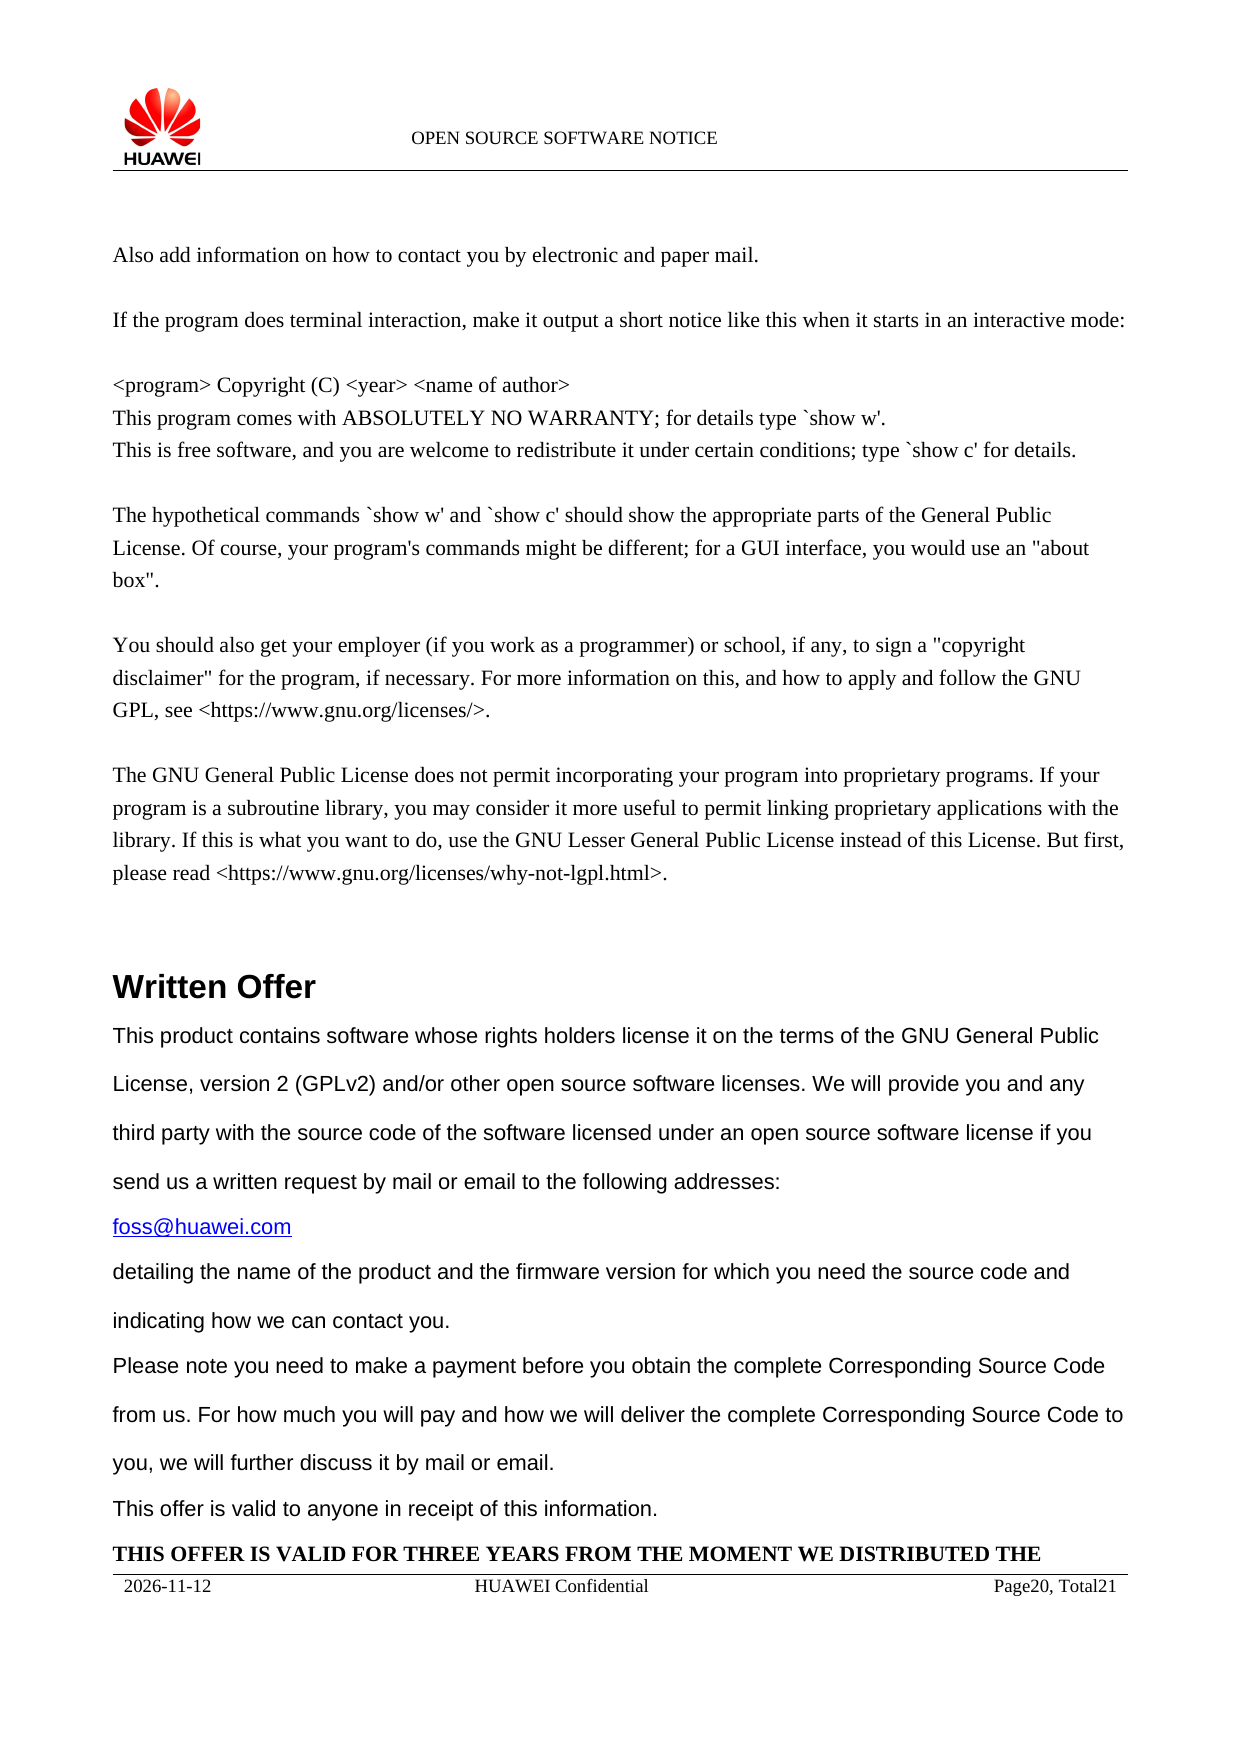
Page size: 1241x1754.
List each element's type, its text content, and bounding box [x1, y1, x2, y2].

text Please note you need to make a payment before you obtain the complete Corresponding Source Code from us. For how much you will pay and how we will deliver the complete Corresponding Source Code to you, we will further discuss it by mail or email. [112, 1349, 1128, 1479]
text This offer is valid for three years from the moment we distributed the product or firmware . [112, 1537, 1128, 1569]
text Also add information on how to contact you by electronic and paper mail. [112, 239, 1128, 271]
text This offer is valid to anyone in receipt of this information. [112, 1492, 1128, 1524]
text This product contains software whose rights holders license it on the terms of the GNU General Public License, version 2 (GPLv2) and/or other open source software licenses. We will provide you and any third party with the source code of the software licensed under an open source software license if you send us a written request by mail or email to the following addresses: [112, 1019, 1128, 1198]
text This is free software, and you are welcome to redistribute it under certain conditions; type `show c' for details. [112, 434, 1128, 466]
text detailing the name of the product and the firmware version for which you need the source code and indicating how we can contact you. [112, 1255, 1128, 1337]
text The GNU General Public License does not permit incorporating your program into proprietary programs. If your program is a subroutine library, you may consider it more useful to permit linking proprietary applications with the library. If this is what you want to do, use the GNU Lesser General Public License instead of this License. But first, please read <https://www.gnu.org/licenses/why-not-lgpl.html>. [112, 759, 1128, 954]
text You should also get your employer (if you work as a programmer) or school, if any, to sign a "copyright disclaimer" for the program, if necessary. For more information on this, and how to apply and follow the GNU GPL, see <https://www.gnu.org/licenses/>. [112, 629, 1128, 726]
text foss@huawei.com [112, 1210, 1128, 1243]
text <program> Copyright (C) <year> <name of author> [112, 369, 1128, 401]
text The hypothetical commands `show w' and `show c' should show the appropriate parts of the General Public License. Of course, your program's commands might be different; for a GUI interface, you would use an "about box". [112, 499, 1128, 596]
picture [124, 88, 201, 165]
text This program comes with ABSOLUTELY NO WARRANTY; for details type `show w'. [112, 401, 1128, 434]
text If the program does terminal interaction, make it output a short notice like this when it starts in an interactive mode: [112, 304, 1128, 336]
text Written Offer [112, 954, 1128, 1019]
